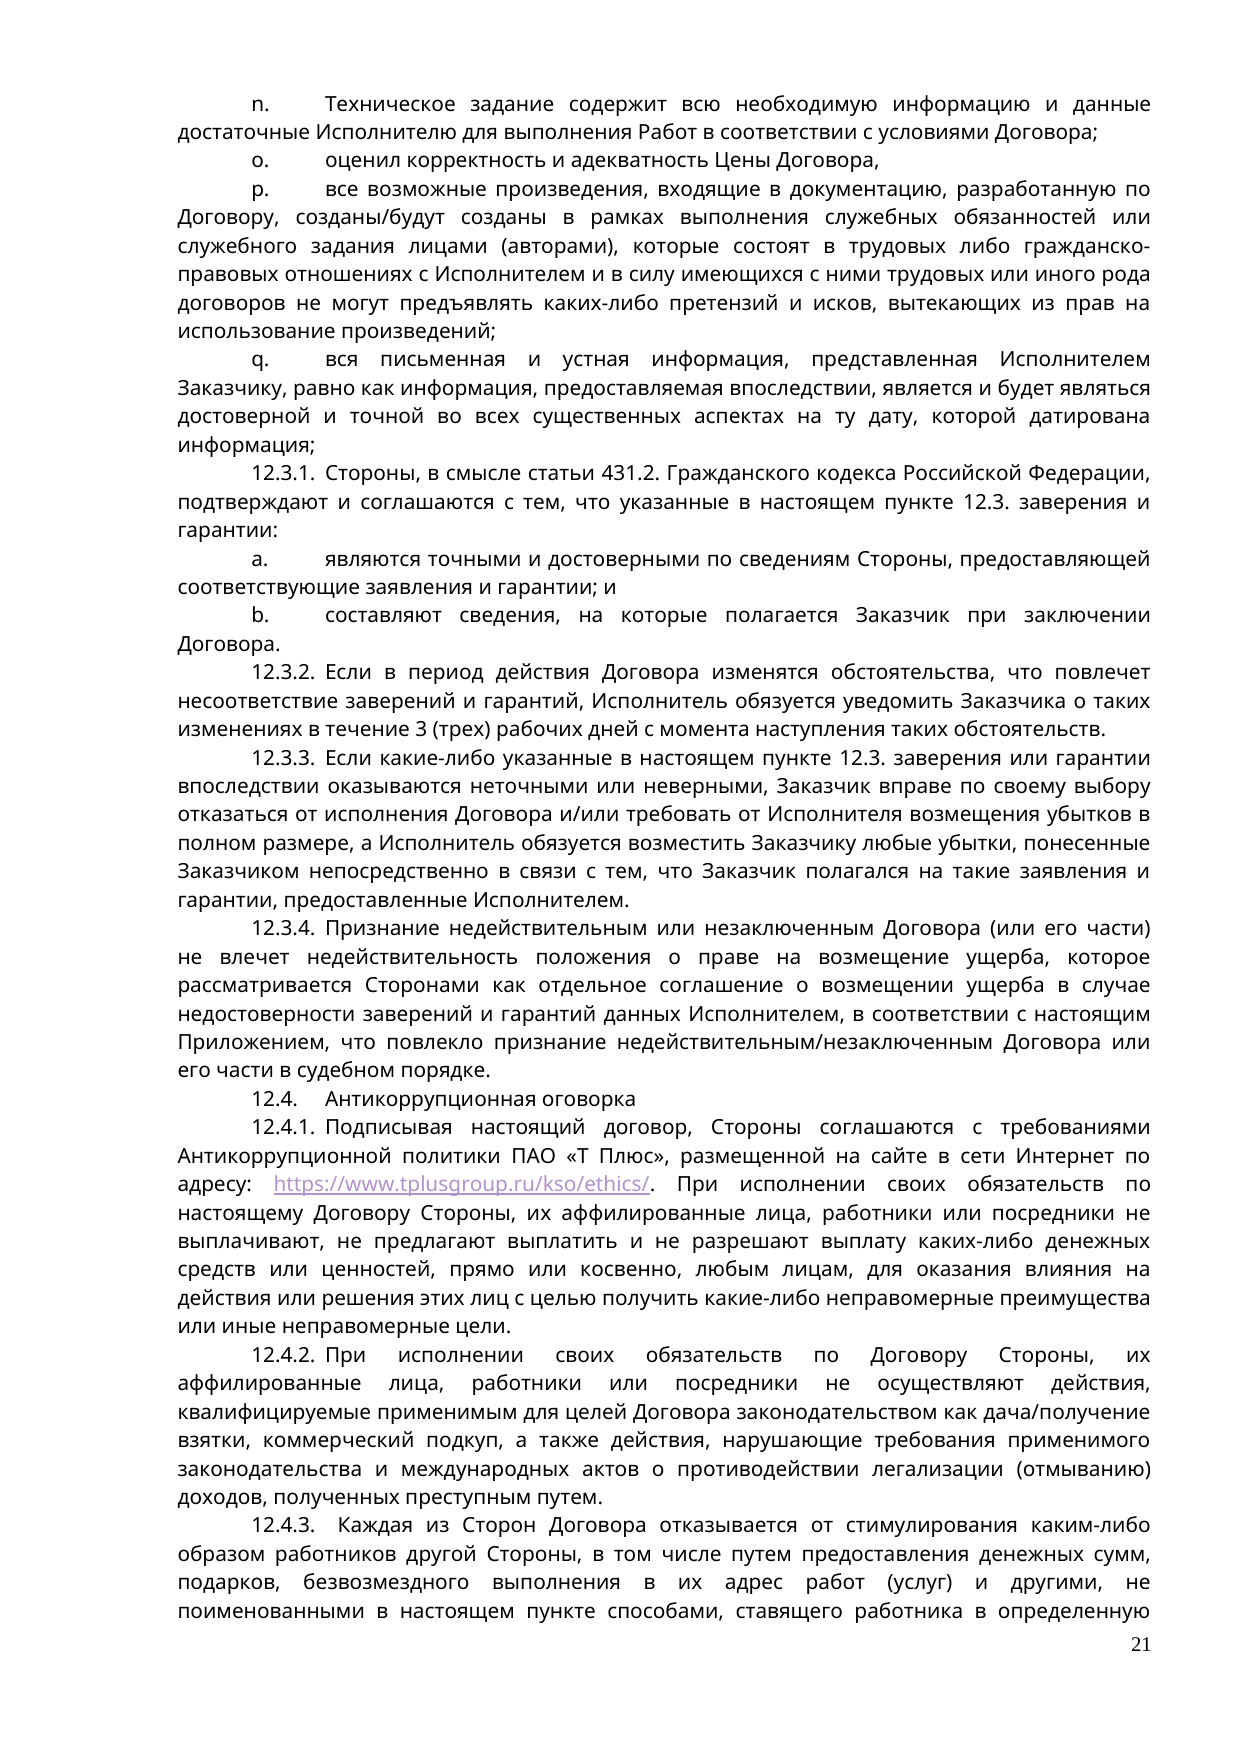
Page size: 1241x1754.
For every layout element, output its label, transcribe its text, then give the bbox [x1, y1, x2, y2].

list являются точными и достоверными по сведениям Стороны, предоставляющей соответствующие заявления и гарантии; и [177, 544, 1152, 601]
list Стороны, в смысле статьи 431.2. Гражданского кодекса Российской Федерации, подтверждают и соглашаются с тем, что указанные в настоящем пункте 12.3. заверения и гарантии: [177, 458, 1152, 544]
list Если в период действия Договора изменятся обстоятельства, что повлечет несоответствие заверений и гарантий, Исполнитель обязуется уведомить Заказчика о таких изменениях в течение 3 (трех) рабочих дней с момента наступления таких обстоятельств. [177, 657, 1152, 743]
list Признание недействительным или незаключенным Договора (или его части) не влечет недействительность положения о праве на возмещение ущерба, которое рассматривается Сторонами как отдельное соглашение о возмещении ущерба в случае недостоверности заверений и гарантий данных Исполнителем, в соответствии с настоящим Приложением, что повлекло признание недействительным/незаключенным Договора или его части в судебном порядке. [177, 913, 1152, 1084]
list Если какие-либо указанные в настоящем пункте 12.3. заверения или гарантии впоследствии оказываются неточными или неверными, Заказчик вправе по своему выбору отказаться от исполнения Договора и/или требовать от Исполнителя возмещения убытков в полном размере, а Исполнитель обязуется возместить Заказчику любые убытки, понесенные Заказчиком непосредственно в связи с тем, что Заказчик полагался на такие заявления и гарантии, предоставленные Исполнителем. [177, 743, 1152, 913]
list При исполнении своих обязательств по Договору Стороны, их аффилированные лица, работники или посредники не осуществляют действия, квалифицируемые применимым для целей Договора законодательством как дача/получение взятки, коммерческий подкуп, а также действия, нарушающие требования применимого законодательства и международных актов о противодействии легализации (отмыванию) доходов, полученных преступным путем. [177, 1340, 1152, 1511]
list все возможные произведения, входящие в документацию, разработанную по Договору, созданы/будут созданы в рамках выполнения служебных обязанностей или служебного задания лицами (авторами), которые состоят в трудовых либо гражданско-правовых отношениях с Исполнителем и в силу имеющихся с ними трудовых или иного рода договоров не могут предъявлять каких-либо претензий и исков, вытекающих из прав на использование произведений; [177, 174, 1152, 344]
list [177, 1511, 1152, 1624]
list оценил корректность и адекватность Цены Договора, [177, 146, 1152, 174]
list составляют сведения, на которые полагается Заказчик при заключении Договора. [177, 601, 1152, 657]
list Антикоррупционная оговорка [177, 1084, 1152, 1112]
list Подписывая настоящий договор, Стороны соглашаются с требованиями Антикоррупционной политики ПАО «Т Плюс», размещенной на сайте в сети Интернет по адресу: https://www.tplusgroup.ru/kso/ethics/. При исполнении своих обязательств по настоящему Договору Стороны, их аффилированные лица, работники или посредники не выплачивают, не предлагают выплатить и не разрешают выплату каких-либо денежных средств или ценностей, прямо или косвенно, любым лицам, для оказания влияния на действия или решения этих лиц с целью получить какие-либо неправомерные преимущества или иные неправомерные цели. [177, 1112, 1152, 1340]
list вся письменная и устная информация, представленная Исполнителем Заказчику, равно как информация, предоставляемая впоследствии, является и будет являться достоверной и точной во всех существенных аспектах на ту дату, которой датирована информация; [177, 344, 1152, 458]
list Техническое задание содержит всю необходимую информацию и данные достаточные Исполнителю для выполнения Работ в соответствии с условиями Договора; [177, 89, 1152, 146]
